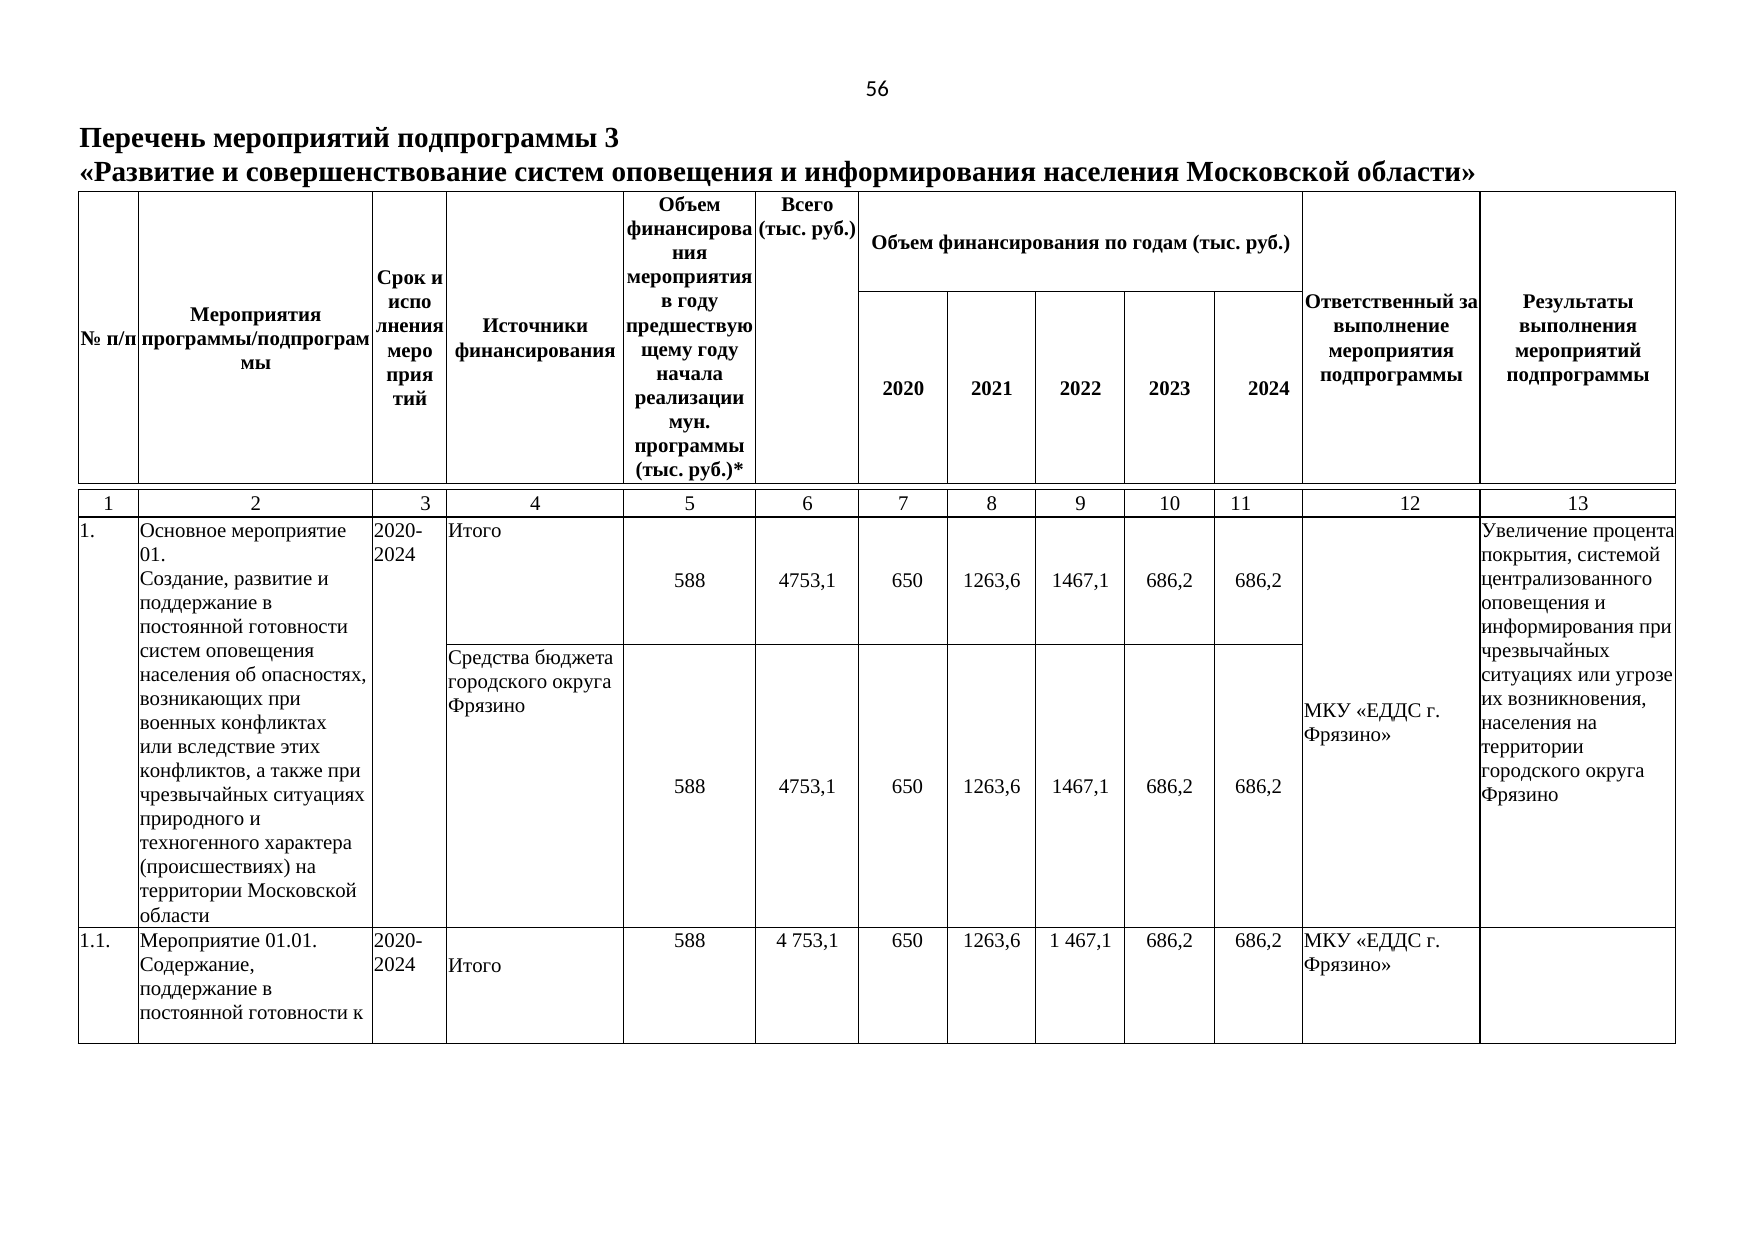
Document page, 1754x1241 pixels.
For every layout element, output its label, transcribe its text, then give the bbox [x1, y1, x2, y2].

table_header 5 [624, 490, 755, 516]
table_cell Источники финансирования [447, 192, 623, 483]
table_cell Объем финансирования по годам (тыс. руб.) [859, 192, 1302, 291]
table_cell 650 [859, 645, 947, 927]
table_cell 1263,6 [948, 928, 1035, 1043]
table_header Перечень мероприятий подпрограммы 3 «Развитие и совершенствование систем оповещения и информирования населения Московской области» [78, 121, 1676, 191]
table_cell 1263,6 [948, 518, 1035, 643]
table_header 6 [756, 490, 858, 516]
table_cell 588 [624, 645, 755, 927]
table_cell Срок и испо лнения меро прия тий [373, 192, 446, 483]
table_cell 2020 [859, 292, 947, 483]
table_cell Результаты выполнения мероприятий подпрограммы [1481, 192, 1675, 483]
table_cell 686,2 [1215, 928, 1302, 1043]
table_cell 588 [624, 928, 755, 1043]
table_header 3 [373, 490, 446, 516]
table_cell Основное мероприятие 01. Создание, развитие и поддержание в постоянной готовности систем оповещения населения об опасностях, возникающих при военных конфликтах или вследствие этих конфликтов, а также при чрезвычайных ситуациях природного и техногенного характера (происшествиях) на территории Московской области [139, 518, 372, 927]
table_cell Итого [447, 518, 623, 643]
table_cell 2021 [948, 292, 1035, 483]
table_cell Итого [447, 928, 623, 1043]
table_cell 1467,1 [1036, 645, 1124, 927]
table_cell 2020- 2024 [373, 518, 446, 927]
table_header 10 [1125, 490, 1214, 516]
table_cell 1263,6 [948, 645, 1035, 927]
table_header 8 [948, 490, 1035, 516]
table_cell 2023 [1125, 292, 1214, 483]
table_cell [1481, 928, 1675, 1043]
table_cell Объем финансирования мероприятия в году предшествующему году начала реализации мун. программы (тыс. руб.)* [624, 192, 755, 483]
table_cell МКУ «ЕДДС г. Фрязино» [1303, 928, 1479, 1043]
table_cell 4753,1 [756, 518, 858, 643]
table_cell 1467,1 [1036, 518, 1124, 643]
table_cell 2024 [1215, 292, 1302, 483]
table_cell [139, 928, 372, 1043]
table_cell 1.1. [79, 928, 138, 1043]
table_cell № п/п [79, 192, 138, 483]
table_cell Средства бюджета городского округа Фрязино [447, 645, 623, 927]
table_cell 588 [624, 518, 755, 643]
table_cell 686,2 [1215, 518, 1302, 643]
table_cell МКУ «ЕДДС г. Фрязино» [1303, 518, 1479, 927]
table_header 11 [1215, 490, 1302, 516]
table_cell 1. [79, 518, 138, 927]
table_header 4 [447, 490, 623, 516]
table_header 12 [1303, 490, 1479, 516]
table_cell 686,2 [1125, 518, 1214, 643]
table_cell 686,2 [1215, 645, 1302, 927]
table_cell Всего (тыс. руб.) [756, 192, 858, 483]
table_cell 4753,1 [756, 645, 858, 927]
table_cell 650 [859, 928, 947, 1043]
table_cell 2022 [1036, 292, 1124, 483]
table_cell Ответственный за выполнение мероприятия подпрограммы [1303, 192, 1479, 483]
table_cell 686,2 [1125, 645, 1214, 927]
table_cell 2020- 2024 [373, 928, 446, 1043]
table_cell 686,2 [1125, 928, 1214, 1043]
table_header 7 [859, 490, 947, 516]
table_cell 4 753,1 [756, 928, 858, 1043]
table_header 9 [1036, 490, 1124, 516]
table_header 2 [139, 490, 372, 516]
table_cell Увеличение процента покрытия, системой централизованного оповещения и информирования при чрезвычайных ситуациях или угрозе их возникновения, населения на территории городского округа Фрязино [1481, 518, 1675, 927]
table_cell 1 467,1 [1036, 928, 1124, 1043]
table_cell Мероприятия программы/подпрограммы [139, 192, 372, 483]
table_cell 650 [859, 518, 947, 643]
table_header 13 [1481, 490, 1675, 516]
table_header 1 [79, 490, 138, 516]
